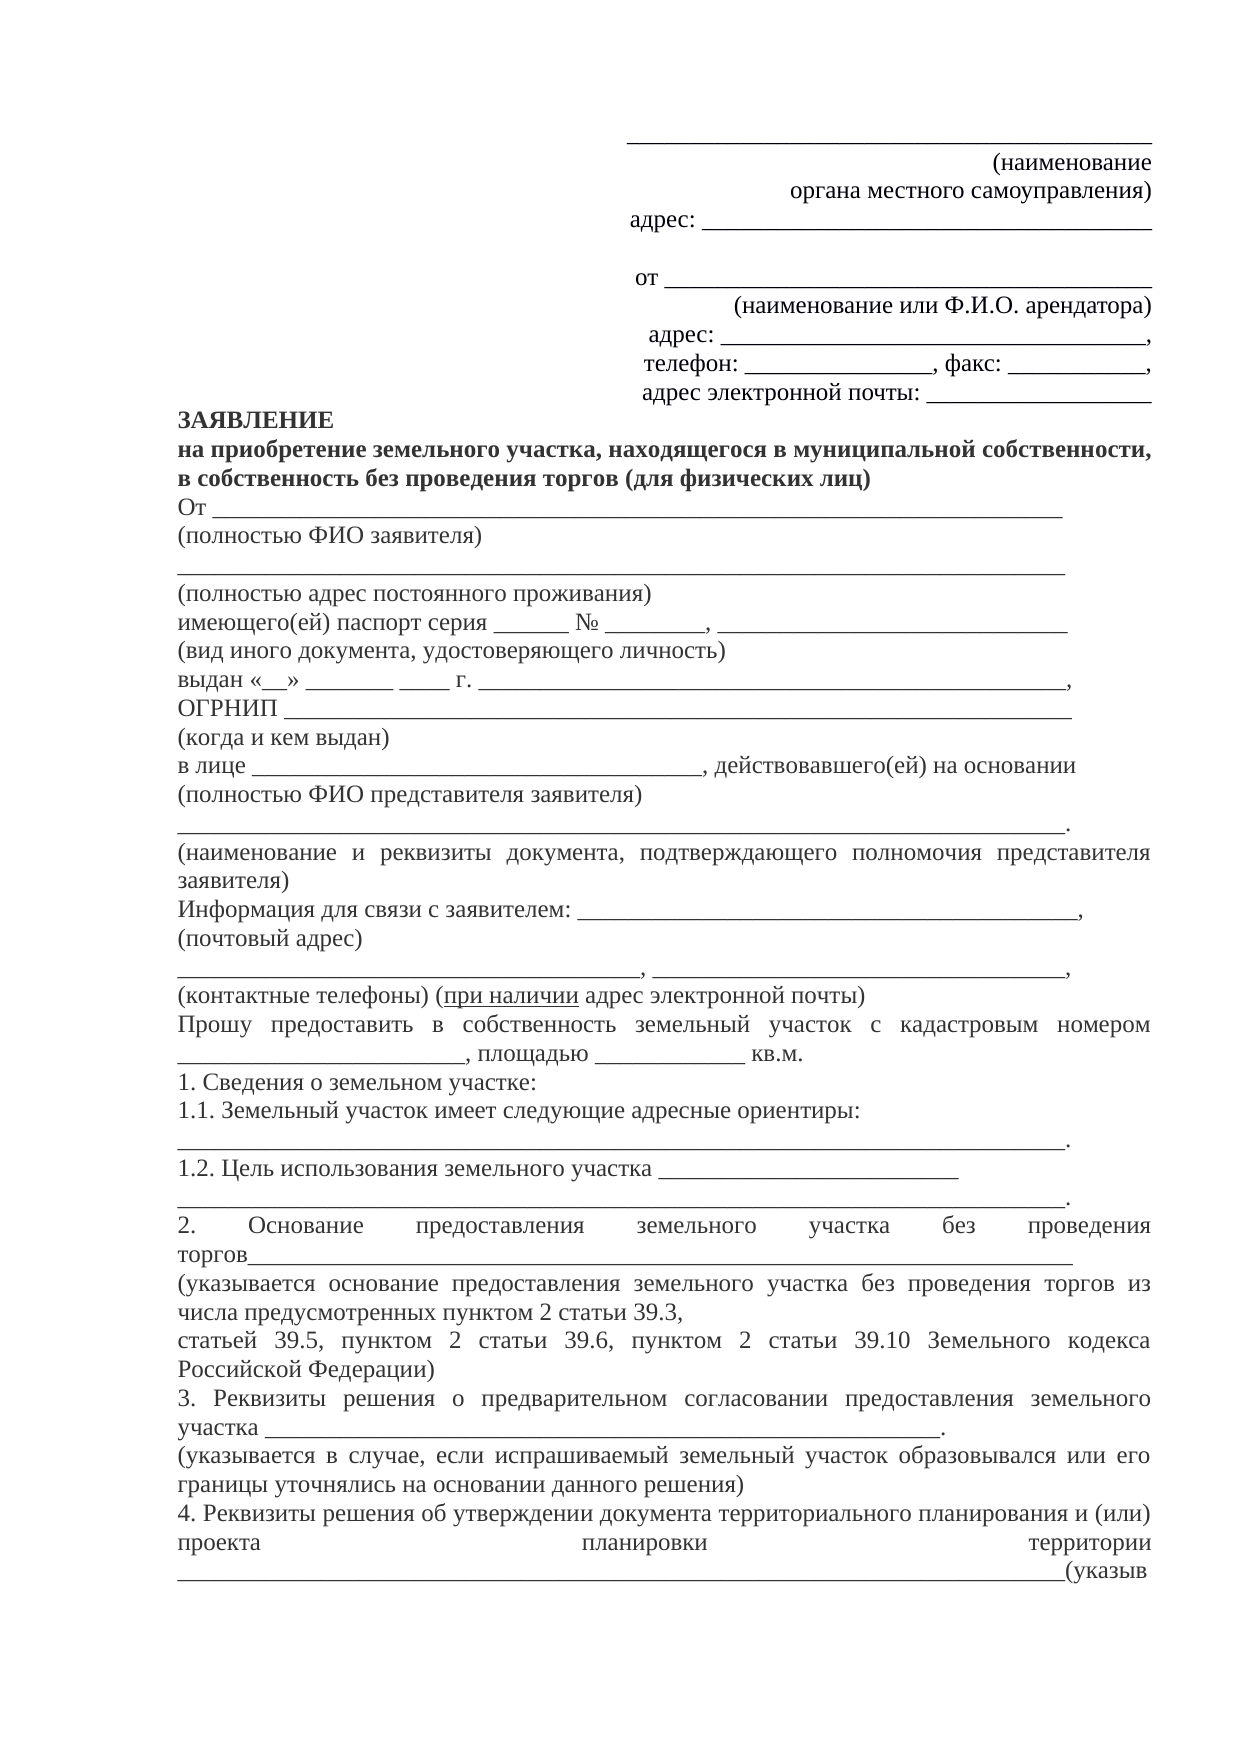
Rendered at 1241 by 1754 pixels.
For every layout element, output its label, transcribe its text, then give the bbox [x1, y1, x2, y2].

text адрес: ____________________________________ [177, 204, 1152, 233]
text Прошу предоставить в собственность земельный участок с кадастровым номером _______________________, площадью ____________ кв.м. [177, 1009, 1152, 1067]
text в лице ____________________________________, действовавшего(ей) на основании [177, 751, 1152, 779]
text (когда и кем выдан) [177, 722, 1152, 751]
text _______________________________________________________________________. [177, 1124, 1152, 1153]
text (указывается в случае, если испрашиваемый земельный участок образовывался или его границы уточнялись на основании данного решения) [177, 1441, 1152, 1498]
text 1.1. Земельный участок имеет следующие адресные ориентиры: [177, 1096, 1152, 1124]
text 1.2. Цель использования земельного участка ________________________ [177, 1153, 1152, 1182]
text (наименование или Ф.И.О. арендатора) [177, 291, 1152, 319]
text органа местного самоуправления) [177, 176, 1152, 204]
text 3. Реквизиты решения о предварительном согласовании предоставления земельного участка ______________________________________________________. [177, 1383, 1152, 1441]
text _______________________________________________________________________. [177, 1182, 1152, 1211]
text (наименование и реквизиты документа, подтверждающего полномочия представителя заявителя) [177, 837, 1152, 894]
text Информация для связи с заявителем: ________________________________________, [177, 894, 1152, 923]
text от _______________________________________ [177, 262, 1152, 291]
text (полностью ФИО представителя заявителя) [177, 779, 1152, 808]
text (указывается основание предоставления земельного участка без проведения торгов из числа предусмотренных пунктом 2 статьи 39.3, [177, 1268, 1152, 1326]
text _____________________________________, _________________________________, [177, 952, 1152, 981]
text _______________________________________________________________________ [177, 549, 1152, 578]
text (вид иного документа, удостоверяющего личность) [177, 636, 1152, 664]
text (почтовый адрес) [177, 923, 1152, 952]
text выдан «__» _______ ____ г. _______________________________________________, [177, 664, 1152, 693]
text 1. Сведения о земельном участке: [177, 1067, 1152, 1096]
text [177, 1498, 1152, 1584]
text (полностью адрес постоянного проживания) [177, 578, 1152, 607]
text 2. Основание предоставления земельного участка без проведения торгов__________________________________________________________________ [177, 1211, 1152, 1268]
text __________________________________________ [177, 118, 1152, 147]
text статьей 39.5, пунктом 2 статьи 39.6, пунктом 2 статьи 39.10 Земельного кодекса Российской Федерации) [177, 1326, 1152, 1383]
text имеющего(ей) паспорт серия ______ № ________, ____________________________ [177, 607, 1152, 636]
text телефон: _______________, факс: ___________, [177, 348, 1152, 377]
text на приобретение земельного участка, находящегося в муниципальной собственности, в собственность без проведения торгов (для физических лиц) [177, 434, 1152, 492]
text адрес: __________________________________, [177, 319, 1152, 348]
text адрес электронной почты: __________________ [177, 377, 1152, 406]
text _______________________________________________________________________. [177, 808, 1152, 837]
text (контактные телефоны) (при наличии адрес электронной почты) [177, 981, 1152, 1009]
text ЗАЯВЛЕНИЕ [177, 406, 1152, 434]
text (полностью ФИО заявителя) [177, 521, 1152, 549]
text (наименование [177, 147, 1152, 176]
text ОГРНИП _______________________________________________________________ [177, 693, 1152, 722]
text От ____________________________________________________________________ [177, 492, 1152, 521]
